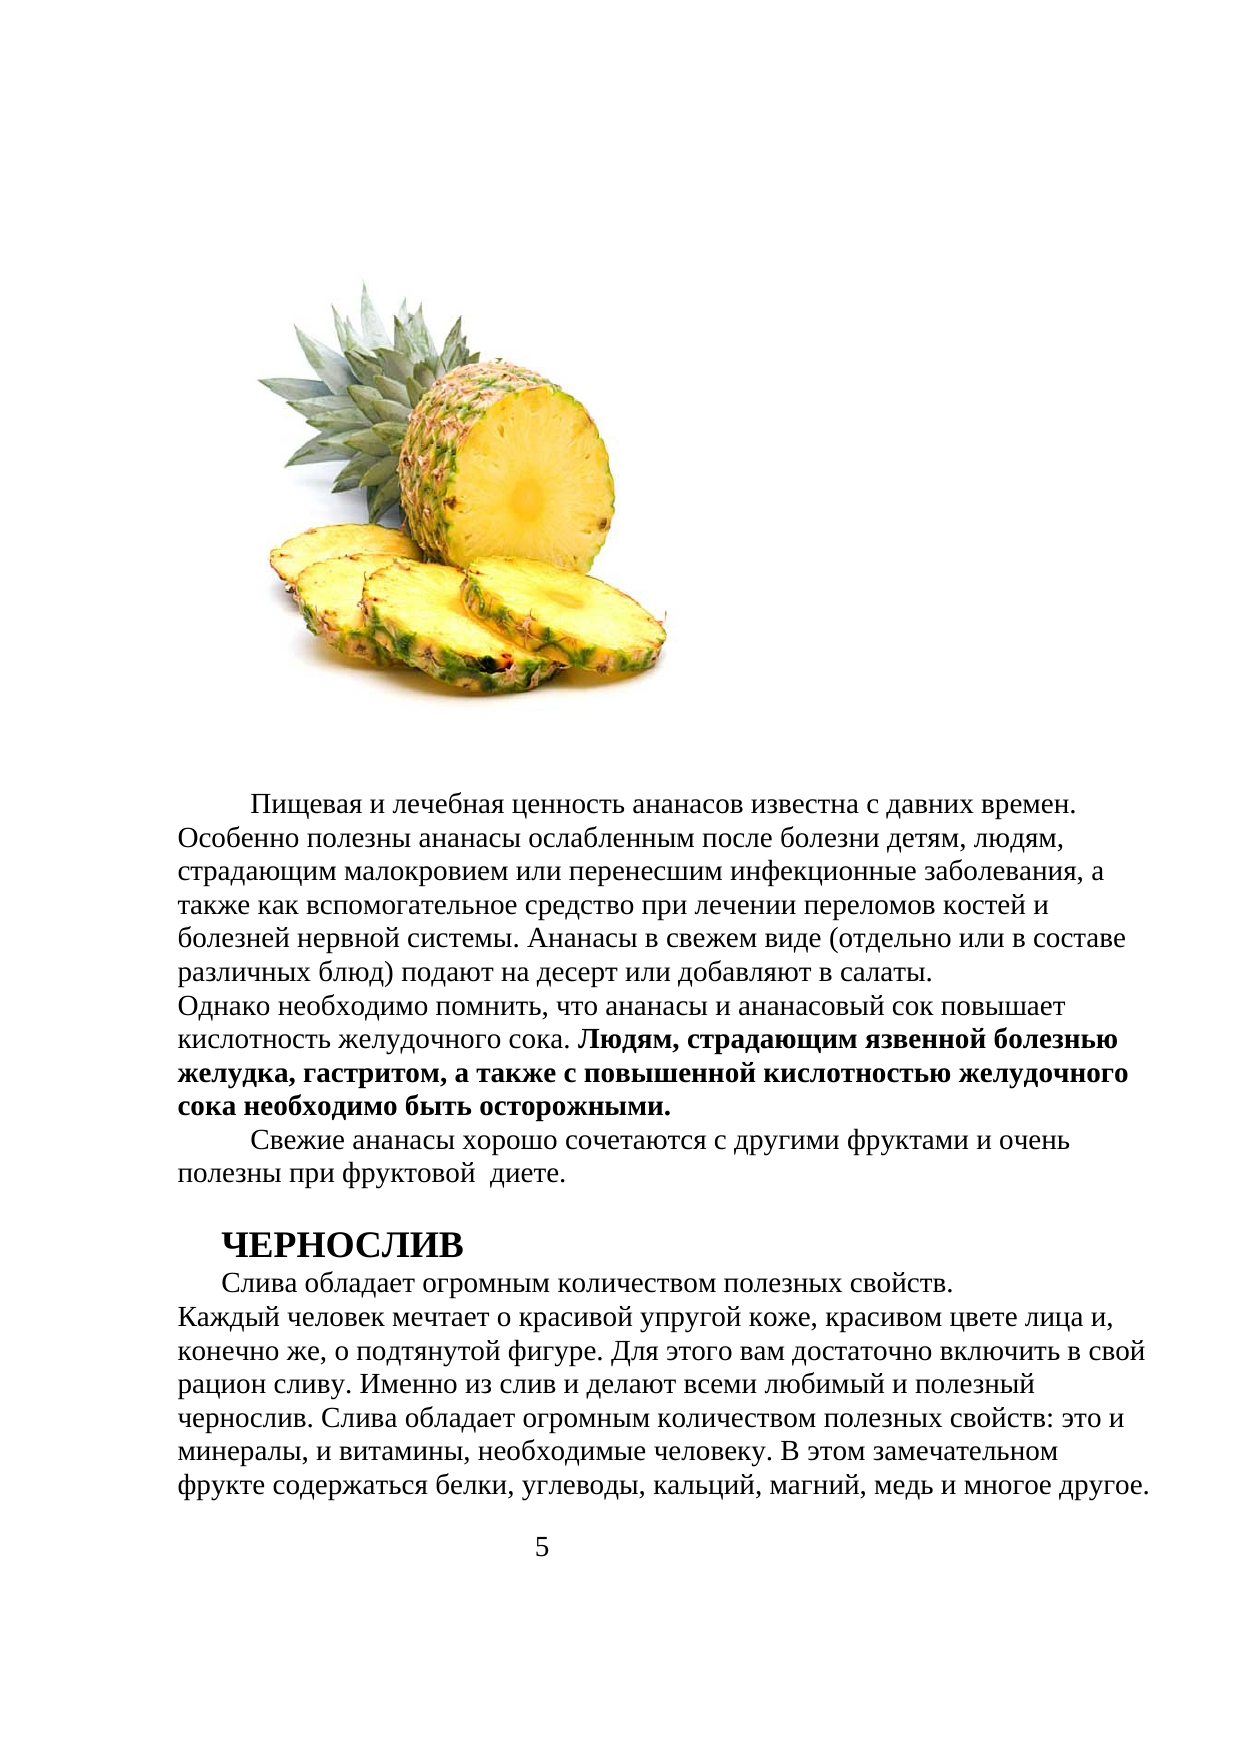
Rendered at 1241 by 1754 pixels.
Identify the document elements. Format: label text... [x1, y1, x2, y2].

text Каждый человек мечтает о красивой упругой коже, красивом цвете лица и, конечно же, о подтянутой фигуре. Для этого вам достаточно включить в свой рацион сливу. Именно из слив и делают всеми любимый и полезный чернослив. Слива обладает огромным количеством полезных свойств: это и минералы, и витамины, необходимые человеку. В этом замечательном фрукте содержаться белки, углеводы, кальций, магний, медь и многое другое. [177, 1299, 1152, 1500]
text Свежие ананасы хорошо сочетаются с другими фруктами и очень полезны при фруктовой диете. [177, 1122, 1152, 1189]
text Пищевая и лечебная ценность ананасов известна с давних времен. Особенно полезны ананасы ослабленным после болезни детям, людям, страдающим малокровием или перенесшим инфекционные заболевания, а также как вспомогательное средство при лечении переломов костей и болезней нервной системы. Ананасы в свежем виде (отдельно или в составе различных блюд) подают на десерт или добавляют в салаты. [177, 786, 1152, 988]
text ЧЕРНОСЛИВ [177, 1222, 1152, 1266]
text Слива обладает огромным количеством полезных свойств. [177, 1266, 1152, 1299]
picture [177, 247, 748, 720]
text 5 [177, 1529, 1152, 1563]
text Однако необходимо помнить, что ананасы и ананасовый сок повышает кислотность желудочного сока. Людям, страдающим язвенной болезнью желудка, гастритом, а также с повышенной кислотностью желудочного сока необходимо быть осторожными. [177, 988, 1152, 1122]
